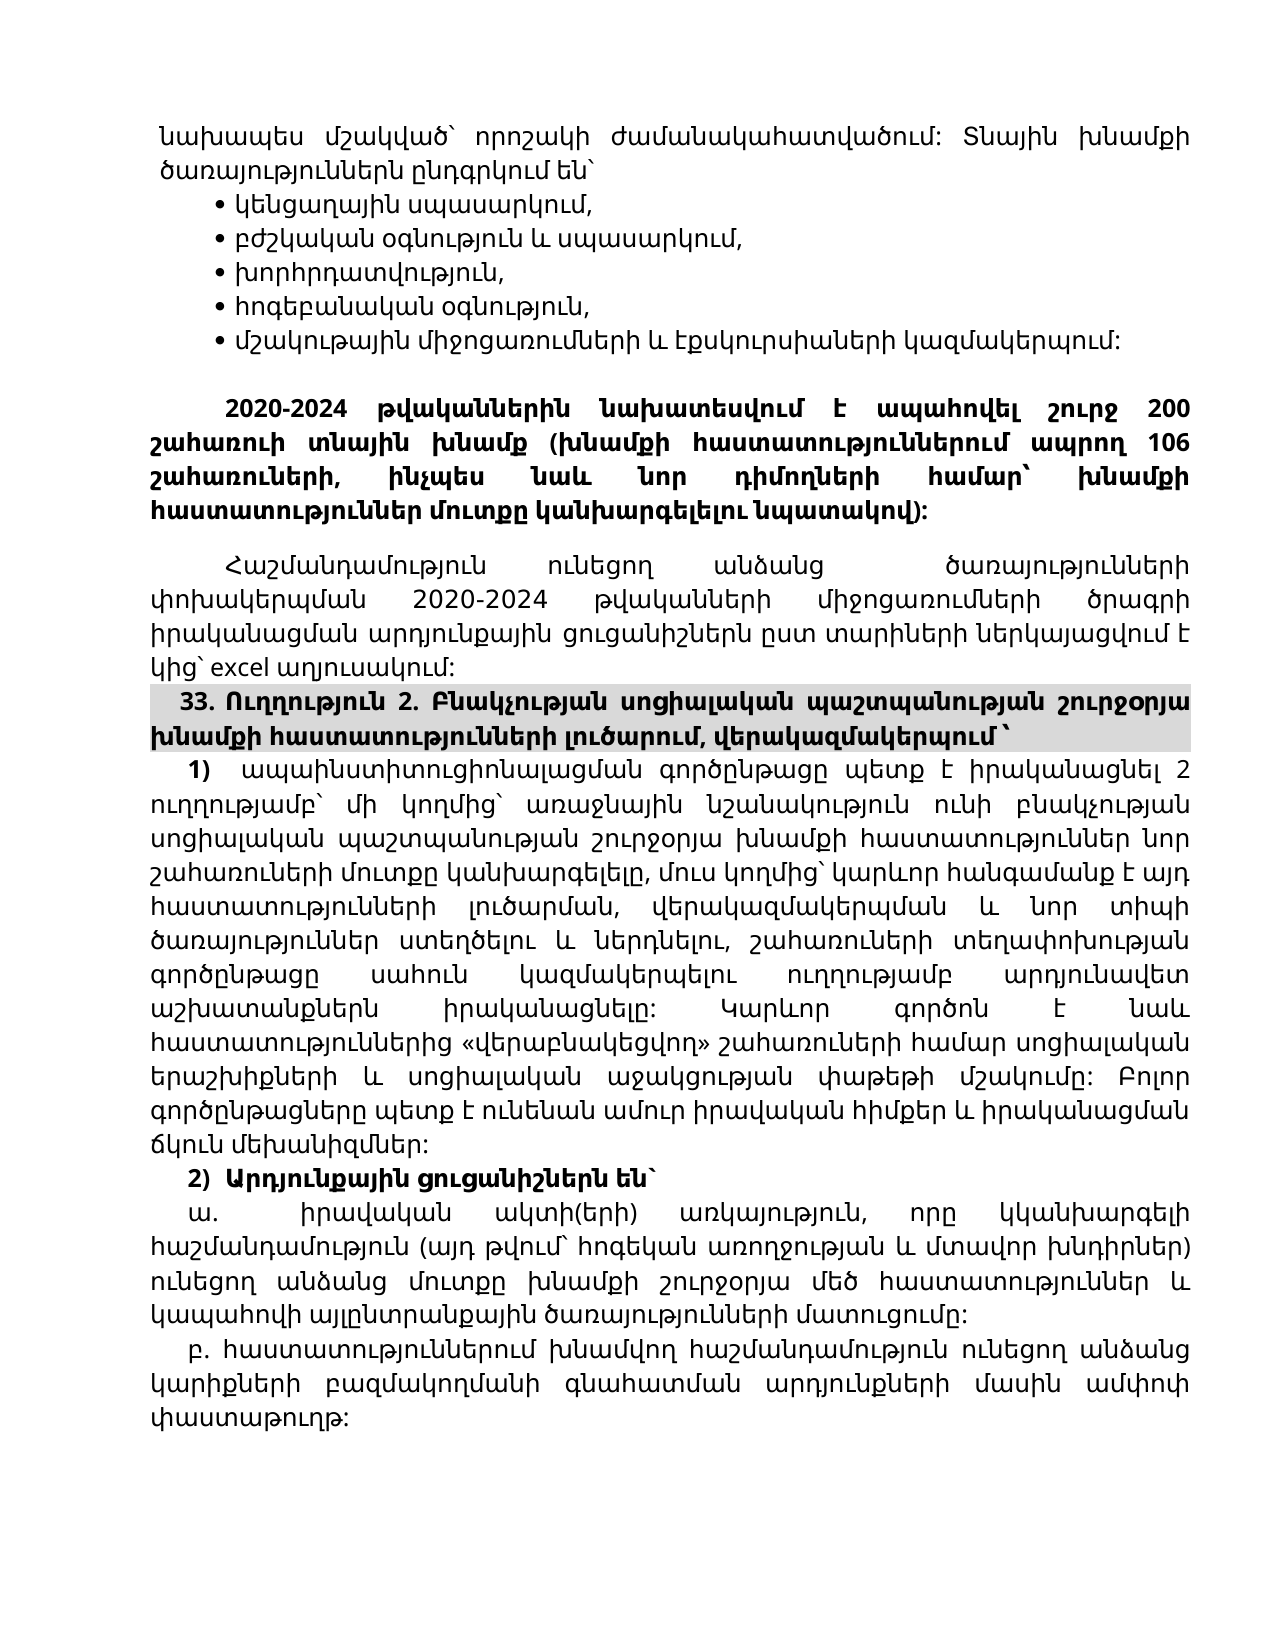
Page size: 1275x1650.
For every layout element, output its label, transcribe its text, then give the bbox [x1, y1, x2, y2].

list կենցաղային սպասարկում, [216, 186, 1191, 220]
list Արդյունքային ցուցանիշներն են` [150, 1161, 1191, 1195]
text Հաշմանդամություն ունեցող անձանց ծառայությունների փոխակերպման 2020-2024 թվականների միջոցառումների ծրագրի իրականացման արդյունքային ցուցանիշներն ըստ տարիների ներկայացվում է կից՝ excel աղյուսակում: [150, 548, 1191, 684]
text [159, 118, 1191, 186]
list մշակութային միջոցառումների և էքսկուրսիաների կազմակերպում: [216, 323, 1191, 357]
list հոգեբանական օգնություն, [216, 288, 1191, 323]
list ապաինստիտուցիոնալացման գործընթացը պետք է իրականացնել 2 ուղղությամբ՝ մի կողմից՝ առաջնային նշանակություն ունի բնակչության սոցիալական պաշտպանության շուրջօրյա խնամքի հաստատություններ նոր շահառուների մուտքը կանխարգելելը, մուս կողմից՝ կարևոր հանգամանք է այդ հաստատությունների լուծարման, վերակազմակերպման և նոր տիպի ծառայություններ ստեղծելու և ներդնելու, շահառուների տեղափոխության գործընթացը սահուն կազմակերպելու ուղղությամբ արդյունավետ աշխատանքներն իրականացնելը: Կարևոր գործոն է նաև հաստատություններից «վերաբնակեցվող» շահառուների համար սոցիալական երաշխիքների և սոցիալական աջակցության փաթեթի մշակումը: Բոլոր գործընթացները պետք է ունենան ամուր իրավական հիմքեր և իրականացման ճկուն մեխանիզմներ: [150, 752, 1191, 1161]
text բ. հաստատություններում խնամվող հաշմանդամություն ունեցող անձանց կարիքների բազմակողմանի գնահատման արդյունքների մասին ամփոփ փաստաթուղթ: [150, 1331, 1191, 1433]
text 2020-2024 թվականներին նախատեսվում է ապահովել շուրջ 200 շահառուի տնային խնամք (խնամքի հաստատություններում ապրող 106 շահառուների, ինչպես նաև նոր դիմողների համար՝ խնամքի հաստատություններ մուտքը կանխարգելելու նպատակով): [150, 391, 1191, 527]
list Ուղղություն 2. Բնակչության սոցիալական պաշտպանության շուրջօրյա խնամքի հաստատությունների լուծարում, վերակազմակերպում ՝ [150, 684, 1191, 752]
list բժշկական օգնություն և սպասարկում, [216, 220, 1191, 254]
list խորհրդատվություն, [216, 254, 1191, 288]
text ա. իրավական ակտի(երի) առկայություն, որը կկանխարգելի հաշմանդամություն (այդ թվում՝ հոգեկան առողջության և մտավոր խնդիրներ) ունեցող անձանց մուտքը խնամքի շուրջօրյա մեծ հաստատություններ և կապահովի այլընտրանքային ծառայությունների մատուցումը: [150, 1195, 1191, 1331]
